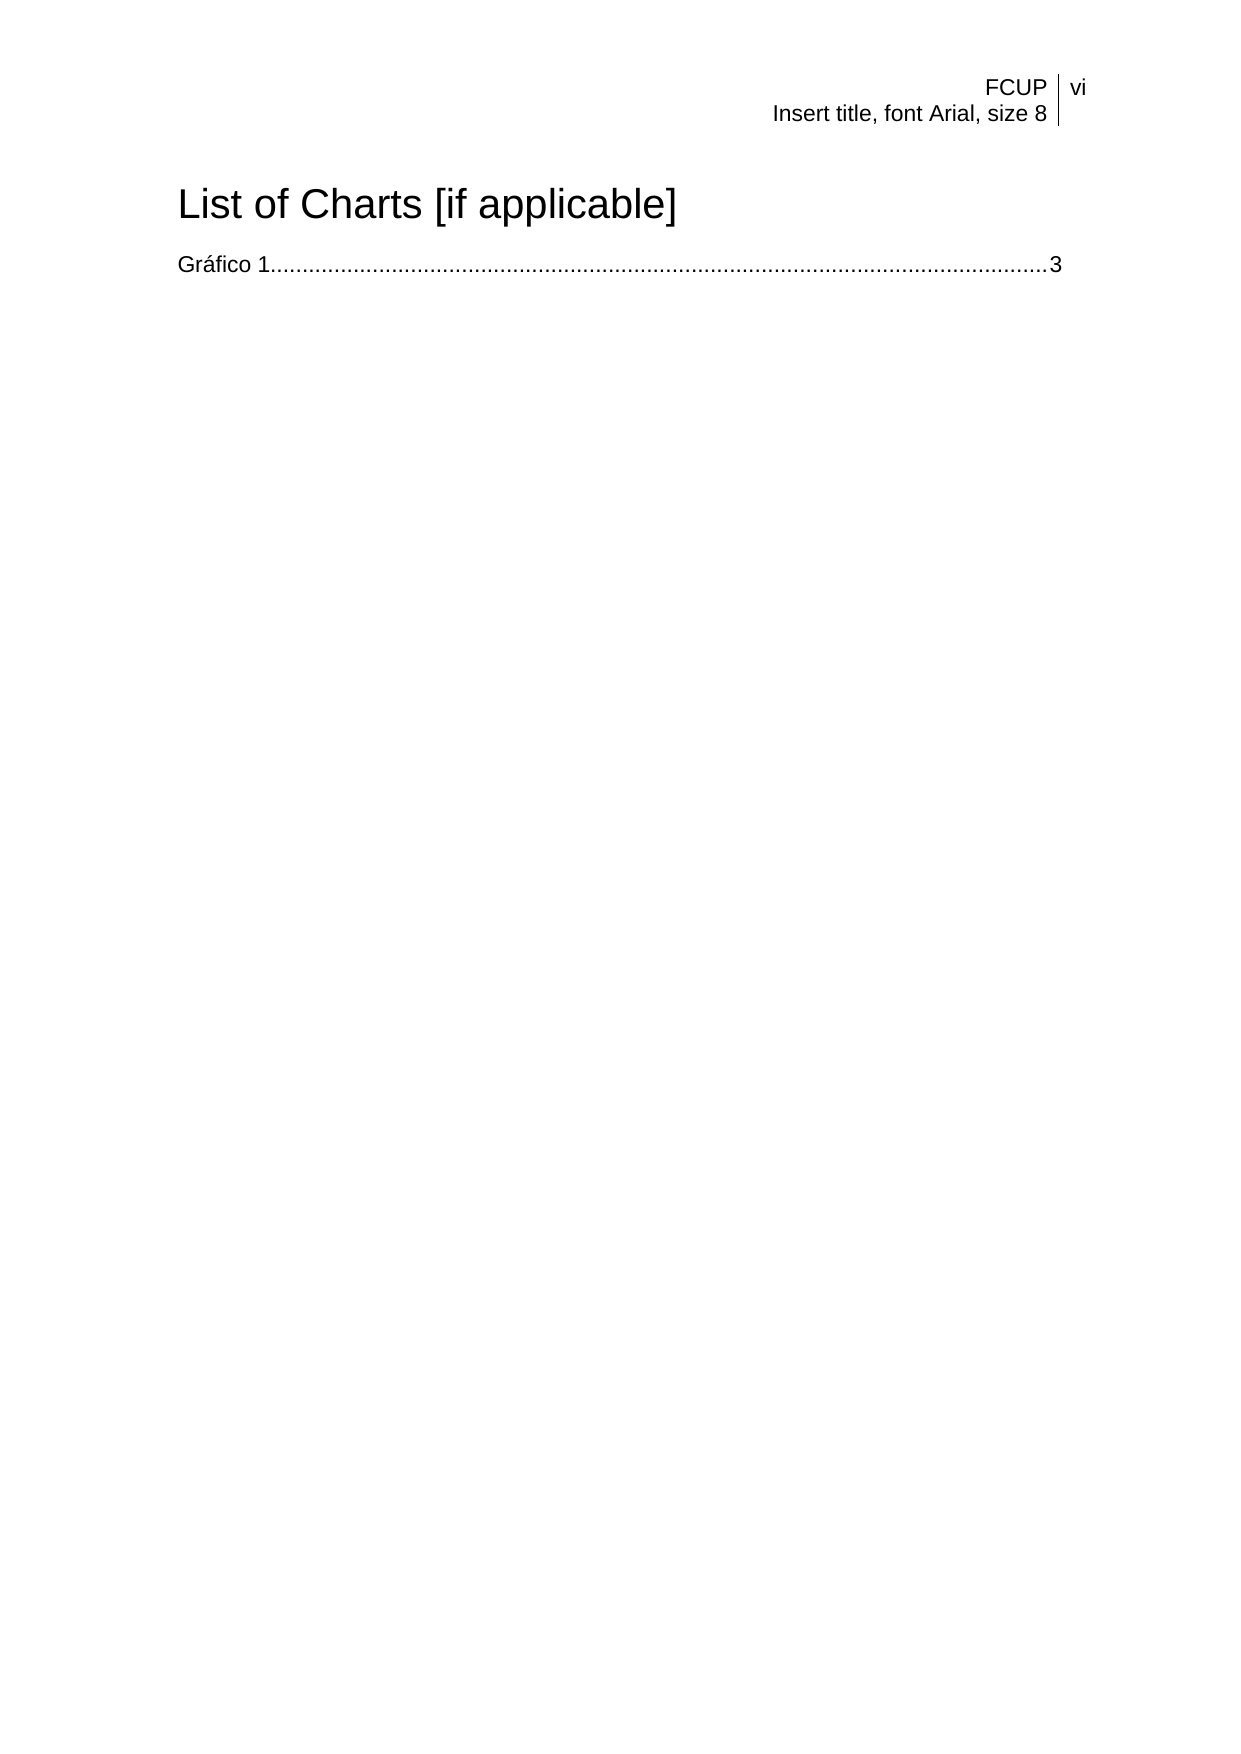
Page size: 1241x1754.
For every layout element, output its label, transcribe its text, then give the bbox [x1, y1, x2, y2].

text Gráfico 1 3 [177, 251, 1063, 277]
subtitle List of Charts [if applicable] [177, 179, 1063, 227]
